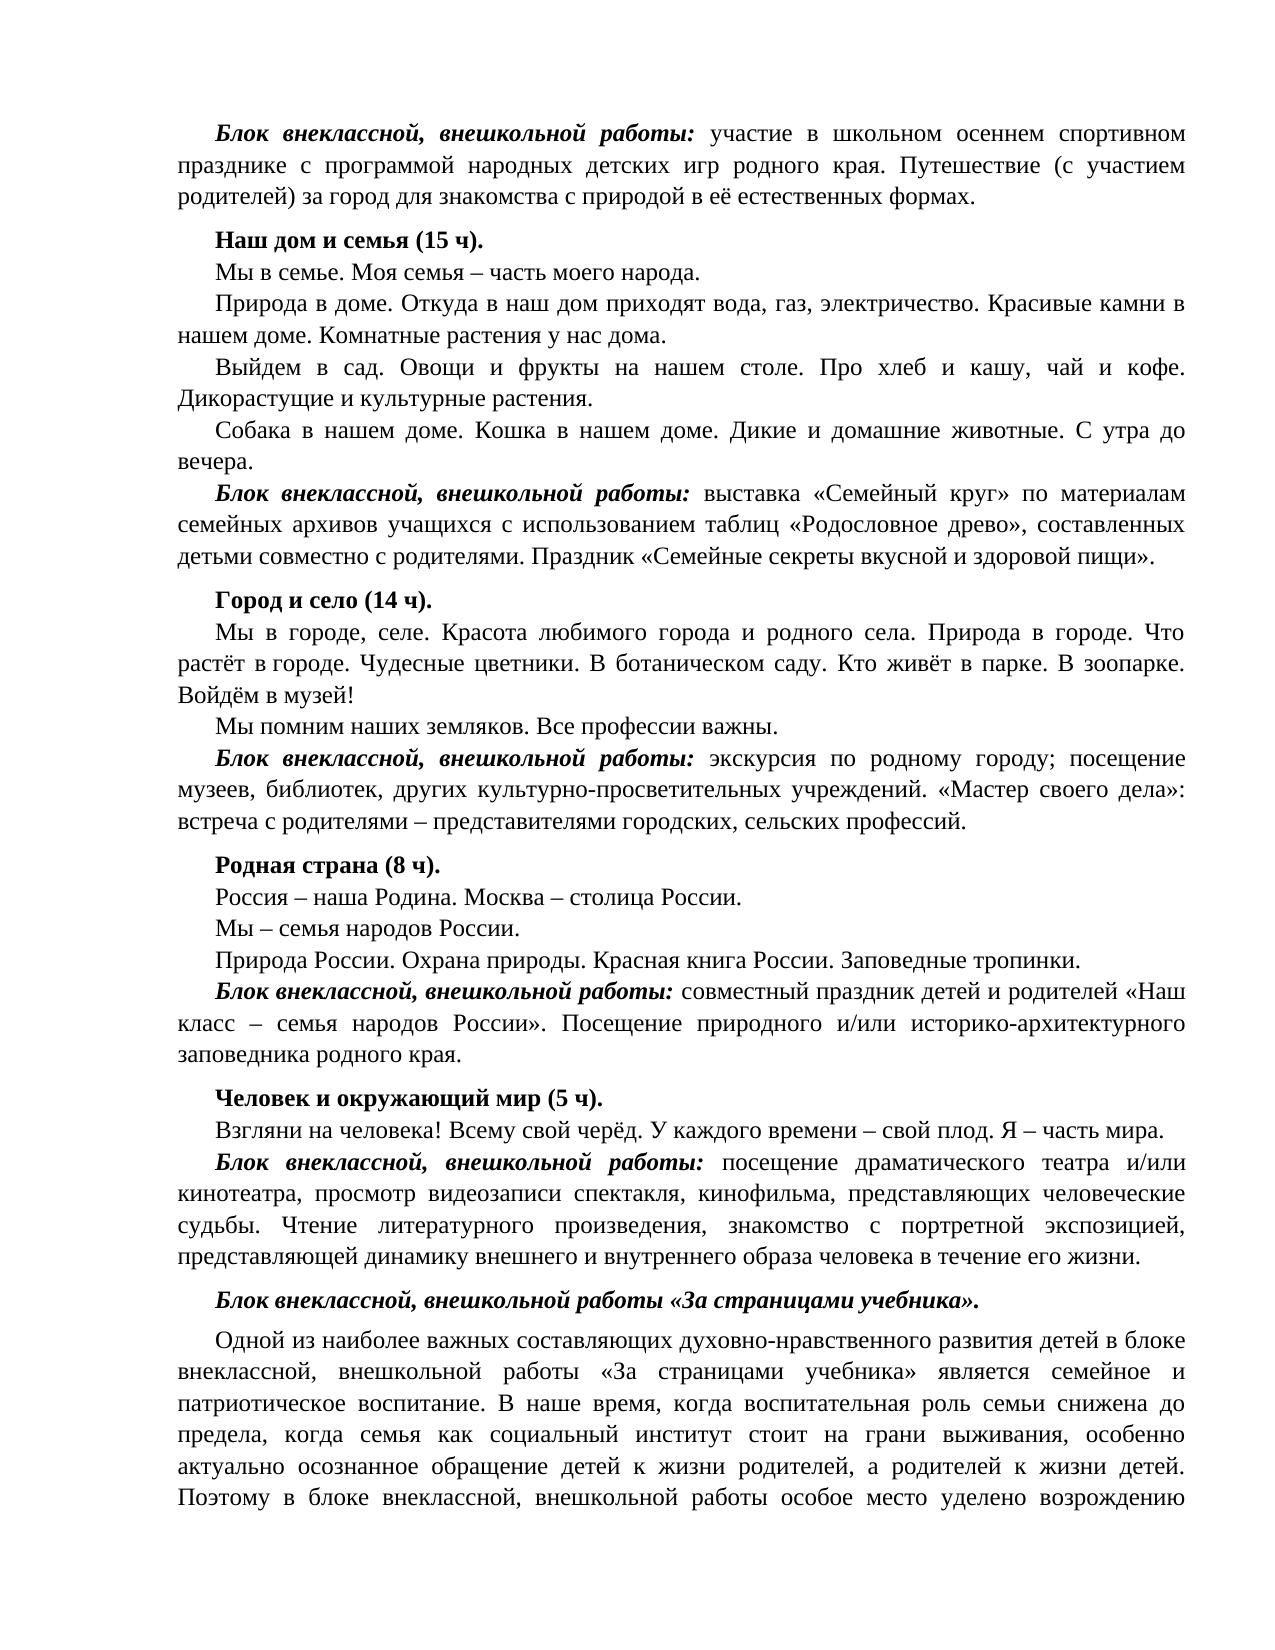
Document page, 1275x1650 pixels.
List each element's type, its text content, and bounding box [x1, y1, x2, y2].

text Блок внеклассной, внешкольной работы «За страницами учебника». [177, 1285, 1186, 1314]
text Россия – наша Родина. Москва – столица России. [177, 882, 1186, 910]
text Мы помним наших земляков. Все профессии важны. [177, 711, 1186, 740]
text Мы в городе, селе. Красота любимого города и родного села. Природа в городе. Что растёт в городе. Чудесные цветники. В ботаническом саду. Кто живёт в парке. В зоопарке. Войдём в музей! [177, 617, 1186, 708]
text Блок внеклассной, внешкольной работы: выставка «Семейный круг» по материалам семейных архивов учащихся с использованием таблиц «Родословное древо», составленных детьми совместно с родителями. Праздник «Семейные секреты вкусной и здоровой пищи». [177, 478, 1186, 570]
text Блок внеклассной, внешкольной работы: совместный праздник детей и родителей «Наш класс – семья народов России». Посещение природного и/или историко-архитектурного заповедника родного края. [177, 976, 1186, 1068]
text Природа России. Охрана природы. Красная книга России. Заповедные тропинки. [177, 945, 1186, 973]
text Собака в нашем доме. Кошка в нашем доме. Дикие и домашние животные. С утра до вечера. [177, 415, 1186, 475]
text Город и село (14 ч). [177, 585, 1186, 614]
text Блок внеклассной, внешкольной работы: участие в школьном осеннем спортивном празднике с программой народных детских игр родного края. Путешествие (с участием родителей) за город для знакомства с природой в её естественных формах. [177, 118, 1186, 210]
text Блок внеклассной, внешкольной работы: посещение драматического театра и/или кинотеатра, просмотр видеозаписи спектакля, кинофильма, представляющих человеческие судьбы. Чтение литературного произведения, знакомство с портретной экспозицией, представляющей динамику внешнего и внутреннего образа человека в течение его жизни. [177, 1147, 1186, 1270]
text Родная страна (8 ч). [177, 850, 1186, 879]
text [177, 1325, 1186, 1511]
text Человек и окружающий мир (5 ч). [177, 1083, 1186, 1112]
text Блок внеклассной, внешкольной работы: экскурсия по родному городу; посещение музеев, библиотек, других культурно-просветительных учреждений. «Мастер своего дела»: встреча с родителями – представителями городских, сельских профессий. [177, 743, 1186, 835]
text Мы – семья народов России. [177, 913, 1186, 942]
text Природа в доме. Откуда в наш дом приходят вода, газ, электричество. Красивые камни в нашем доме. Комнатные растения у нас дома. [177, 288, 1186, 349]
text Мы в семье. Моя семья – часть моего народа. [177, 257, 1186, 286]
text Взгляни на человека! Всему свой черёд. У каждого времени – свой плод. Я – часть мира. [177, 1115, 1186, 1144]
text Выйдем в сад. Овощи и фрукты на нашем столе. Про хлеб и кашу, чай и кофе. Дикорастущие и культурные растения. [177, 352, 1186, 412]
text Наш дом и семья (15 ч). [177, 225, 1186, 254]
